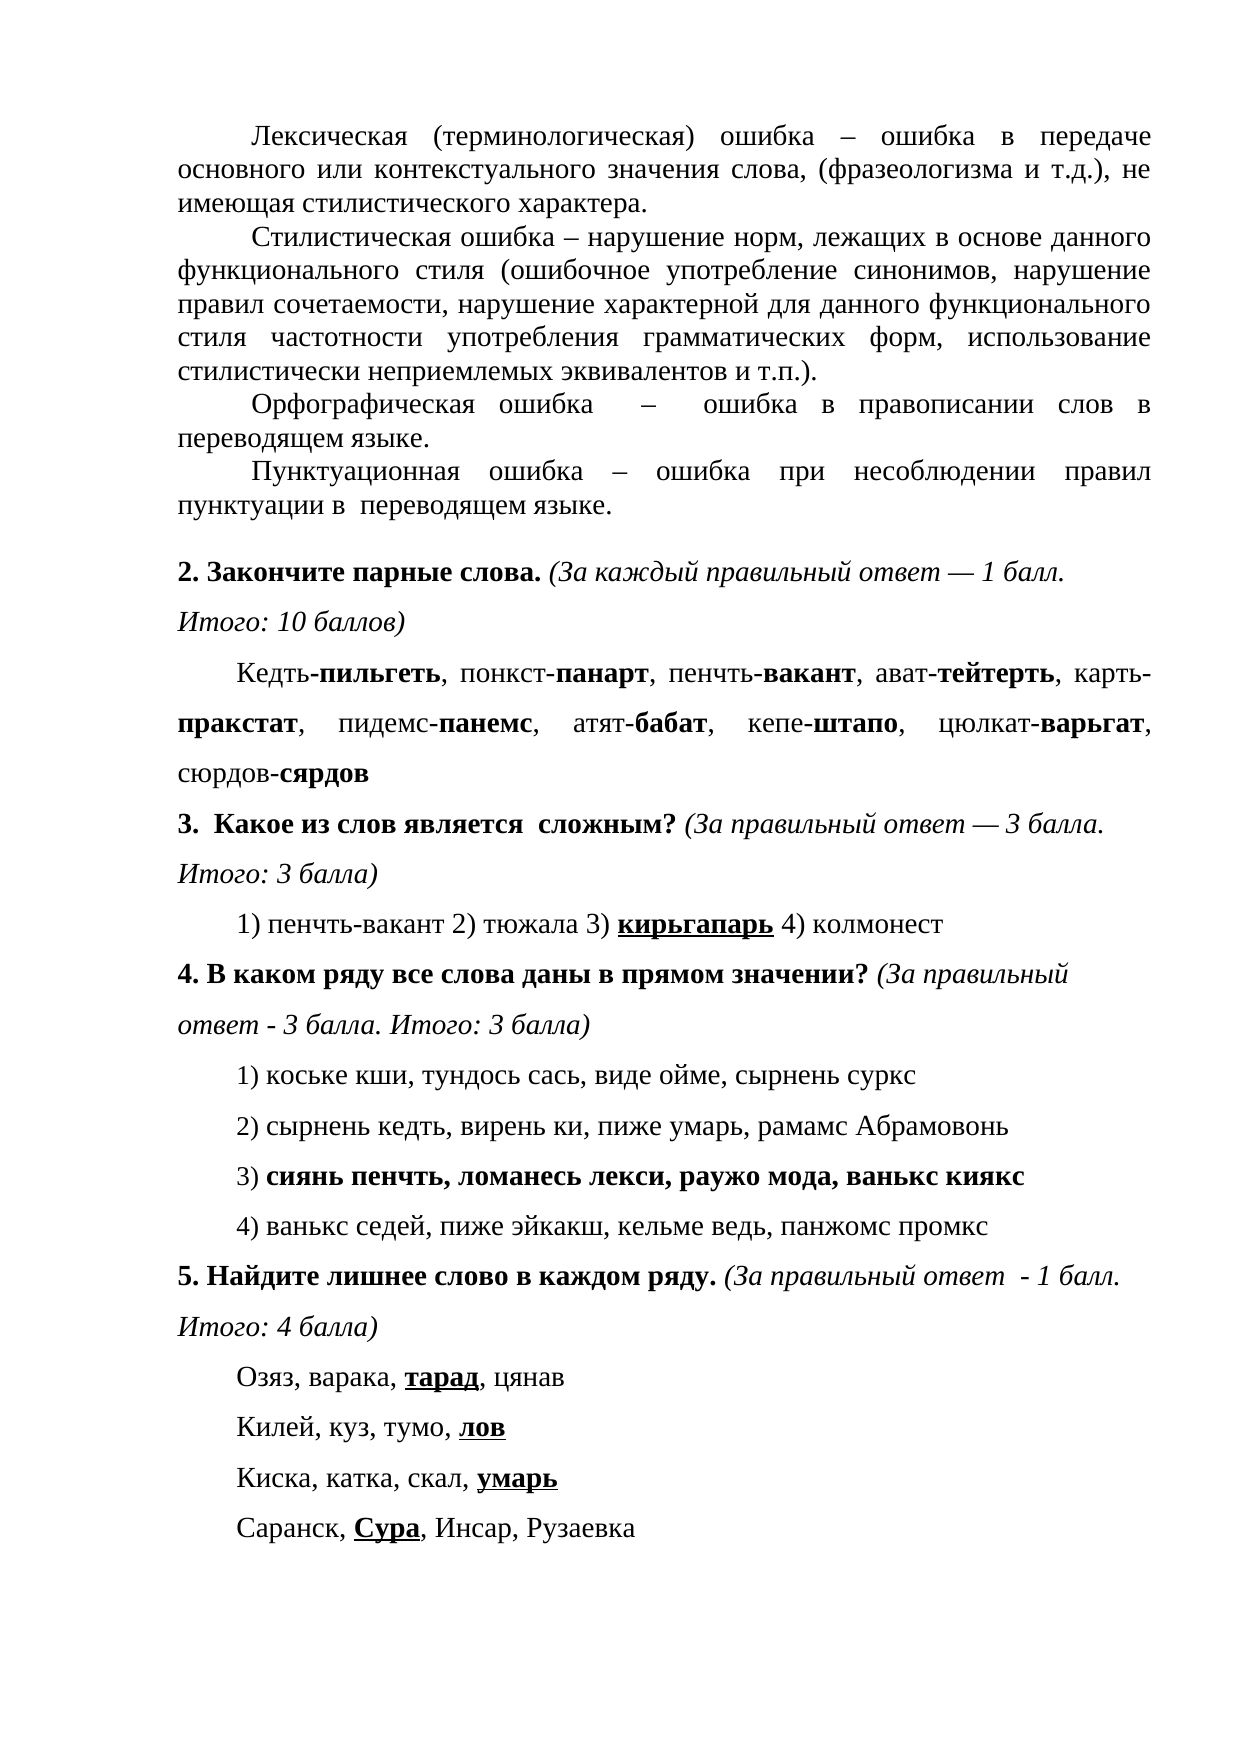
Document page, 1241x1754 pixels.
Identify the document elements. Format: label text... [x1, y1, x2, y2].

text 1) пенчть-вакант 2) тюжала 3) кирьгапарь 4) колмонест [177, 906, 1152, 940]
list сиянь пенчть, ломанесь лекси, раужо мода, ванькс киякс [177, 1158, 1152, 1191]
text 5. Найдите лишнее слово в каждом ряду. (За правильный ответ - 1 балл. Итого: 4 балла) [177, 1258, 1152, 1342]
text Орфографическая ошибка – ошибка в правописании слов в переводящем языке. [177, 386, 1152, 453]
text Озяз, варака, тарад, цянав [236, 1359, 1152, 1393]
text Киска, катка, скал, умарь [236, 1460, 1152, 1493]
text Кедть-пильгеть, понкст-панарт, пенчть-вакант, ават-тейтерть, карть-пракстат, пидемс-панемс, атят-бабат, кепе-штапо, цюлкат-варьгат, сюрдов-сярдов [177, 655, 1152, 789]
text 4. В каком ряду все слова даны в прямом значении? (За правильный ответ - 3 балла. Итого: 3 балла) [177, 957, 1152, 1041]
text 2. Закончите парные слова. (За каждый правильный ответ — 1 балл. Итого: 10 баллов) [177, 554, 1152, 638]
list сырнень кедть, вирень ки, пиже умарь, рамамс Абрамовонь [177, 1108, 1152, 1141]
list ванькс седей, пиже эйкакш, кельме ведь, панжомс промкс [177, 1208, 1152, 1242]
text Лексическая (терминологическая) ошибка – ошибка в передаче основного или контекстуального значения слова, (фразеологизма и т.д.), не имеющая стилистического характера. [177, 118, 1152, 219]
text Саранск, Сура, Инсар, Рузаевка [236, 1510, 1152, 1544]
text Килей, куз, тумо, лов [236, 1409, 1152, 1443]
list коське кши, тундось сась, виде ойме, сырнень суркс [177, 1057, 1152, 1091]
text 3. Какое из слов является сложным? (За правильный ответ — 3 балла. Итого: 3 балла) [177, 806, 1152, 889]
text Пунктуационная ошибка – ошибка при несоблюдении правил пунктуации в переводящем языке. [177, 453, 1152, 521]
text Стилистическая ошибка – нарушение норм, лежащих в основе данного функционального стиля (ошибочное употребление синонимов, нарушение правил сочетаемости, нарушение характерной для данного функционального стиля частотности употребления грамматических форм, использование стилистически неприемлемых эквивалентов и т.п.). [177, 219, 1152, 386]
